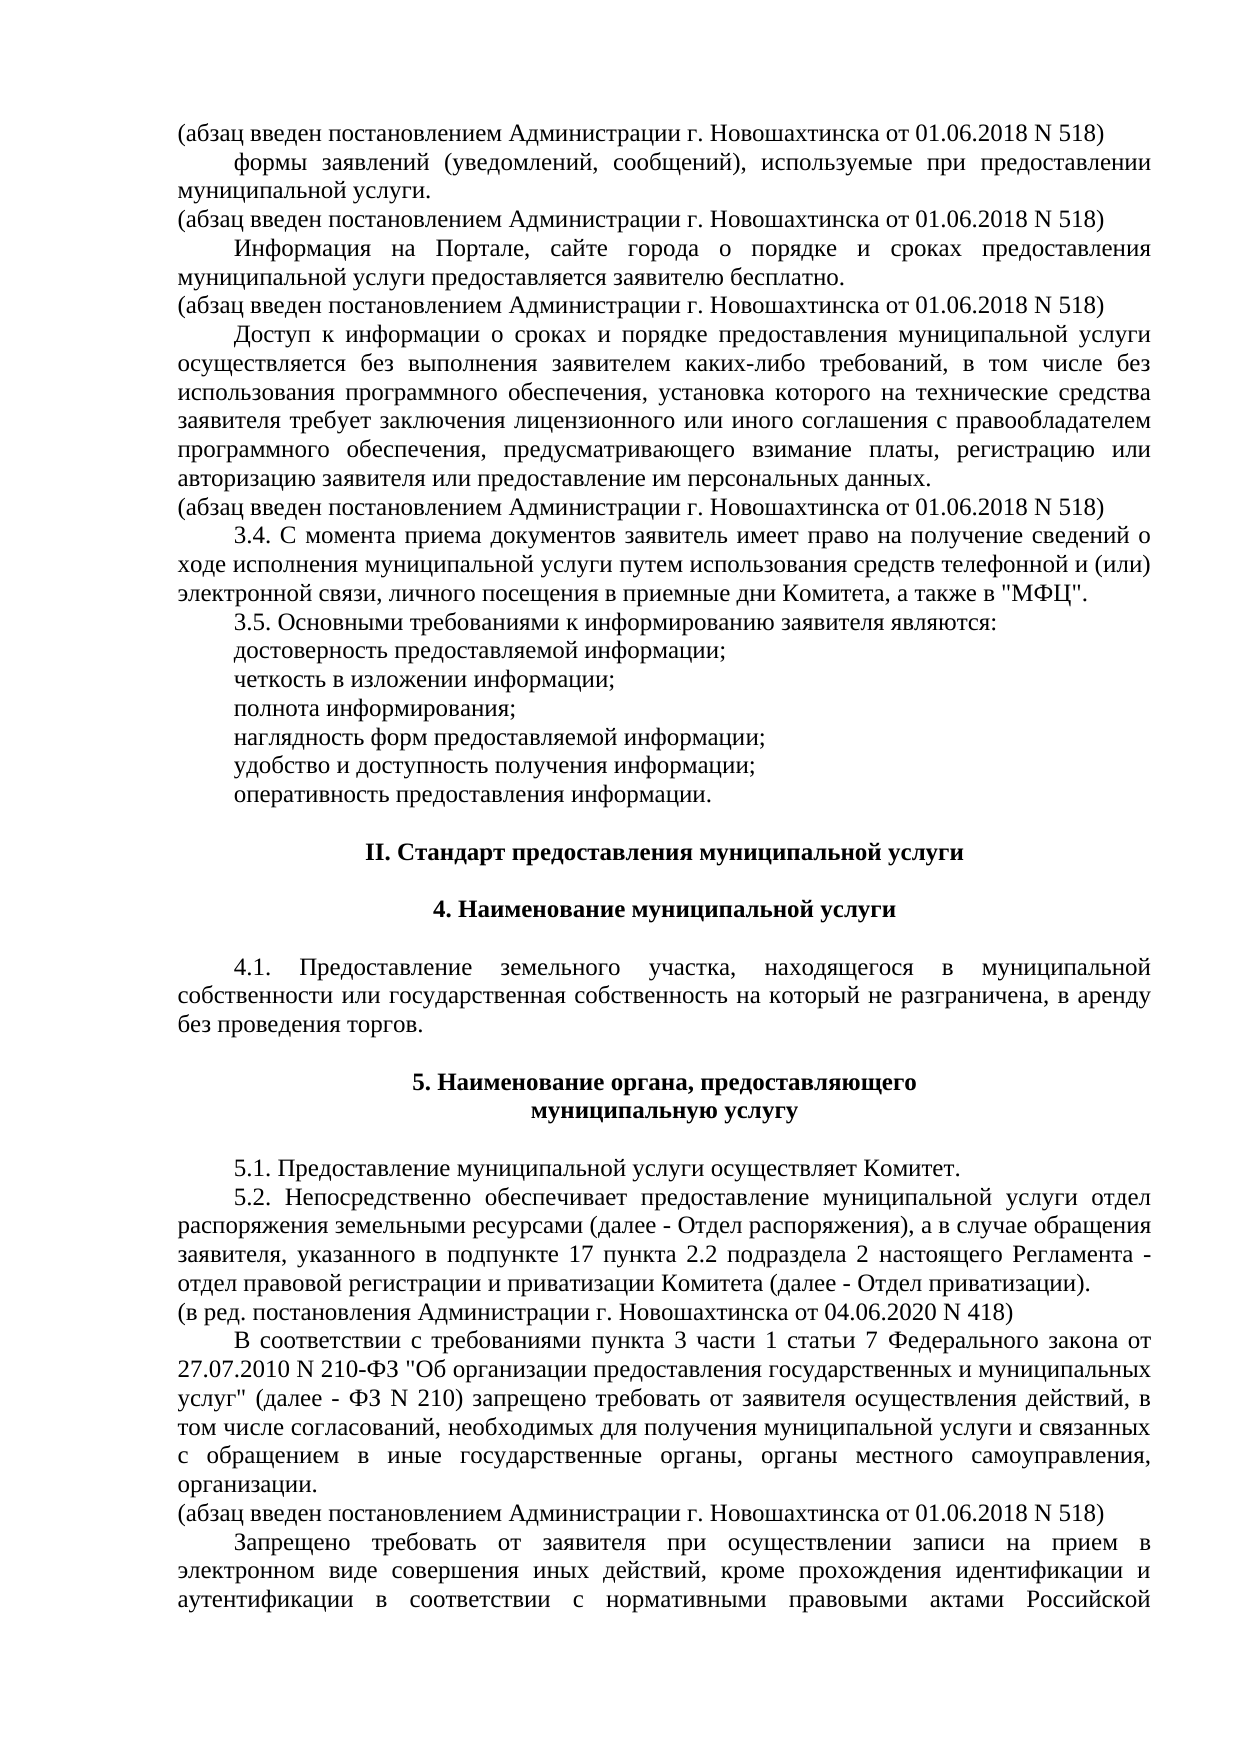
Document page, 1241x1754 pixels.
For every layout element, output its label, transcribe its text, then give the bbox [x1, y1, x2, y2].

text (абзац введен постановлением Администрации г. Новошахтинска от 01.06.2018 N 518) [177, 291, 1152, 319]
title 4. Наименование муниципальной услуги [177, 894, 1152, 923]
text Информация на Портале, сайте города о порядке и сроках предоставления муниципальной услуги предоставляется заявителю бесплатно. [177, 233, 1152, 291]
text 3.4. С момента приема документов заявитель имеет право на получение сведений о ходе исполнения муниципальной услуги путем использования средств телефонной и (или) электронной связи, личного посещения в приемные дни Комитета, а также в "МФЦ". [177, 521, 1152, 607]
text удобство и доступность получения информации; [177, 751, 1152, 779]
text Доступ к информации о сроках и порядке предоставления муниципальной услуги осуществляется без выполнения заявителем каких-либо требований, в том числе без использования программного обеспечения, установка которого на технические средства заявителя требует заключения лицензионного или иного соглашения с правообладателем программного обеспечения, предусматривающего взимание платы, регистрацию или авторизацию заявителя или предоставление им персональных данных. [177, 319, 1152, 492]
title 5. Наименование органа, предоставляющего [177, 1067, 1152, 1096]
text В соответствии с требованиями пункта 3 части 1 статьи 7 Федерального закона от 27.07.2010 N 210-ФЗ "Об организации предоставления государственных и муниципальных услуг" (далее - ФЗ N 210) запрещено требовать от заявителя осуществления действий, в том числе согласований, необходимых для получения муниципальной услуги и связанных с обращением в иные государственные органы, органы местного самоуправления, организации. [177, 1326, 1152, 1498]
text 5.1. Предоставление муниципальной услуги осуществляет Комитет. [177, 1153, 1152, 1182]
text (в ред. постановления Администрации г. Новошахтинска от 04.06.2020 N 418) [177, 1297, 1152, 1326]
text формы заявлений (уведомлений, сообщений), используемые при предоставлении муниципальной услуги. [177, 147, 1152, 204]
text (абзац введен постановлением Администрации г. Новошахтинска от 01.06.2018 N 518) [177, 1498, 1152, 1527]
text четкость в изложении информации; [177, 664, 1152, 693]
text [177, 1527, 1152, 1613]
text достоверность предоставляемой информации; [177, 636, 1152, 664]
title II. Стандарт предоставления муниципальной услуги [177, 837, 1152, 866]
text (абзац введен постановлением Администрации г. Новошахтинска от 01.06.2018 N 518) [177, 492, 1152, 521]
text 5.2. Непосредственно обеспечивает предоставление муниципальной услуги отдел распоряжения земельными ресурсами (далее - Отдел распоряжения), а в случае обращения заявителя, указанного в подпункте 17 пункта 2.2 подраздела 2 настоящего Регламента - отдел правовой регистрации и приватизации Комитета (далее - Отдел приватизации). [177, 1182, 1152, 1297]
text (абзац введен постановлением Администрации г. Новошахтинска от 01.06.2018 N 518) [177, 118, 1152, 147]
text (абзац введен постановлением Администрации г. Новошахтинска от 01.06.2018 N 518) [177, 204, 1152, 233]
text 4.1. Предоставление земельного участка, находящегося в муниципальной собственности или государственная собственность на который не разграничена, в аренду без проведения торгов. [177, 952, 1152, 1038]
text 3.5. Основными требованиями к информированию заявителя являются: [177, 607, 1152, 636]
title муниципальную услугу [177, 1096, 1152, 1124]
text наглядность форм предоставляемой информации; [177, 722, 1152, 751]
text полнота информирования; [177, 693, 1152, 722]
text оперативность предоставления информации. [177, 779, 1152, 808]
